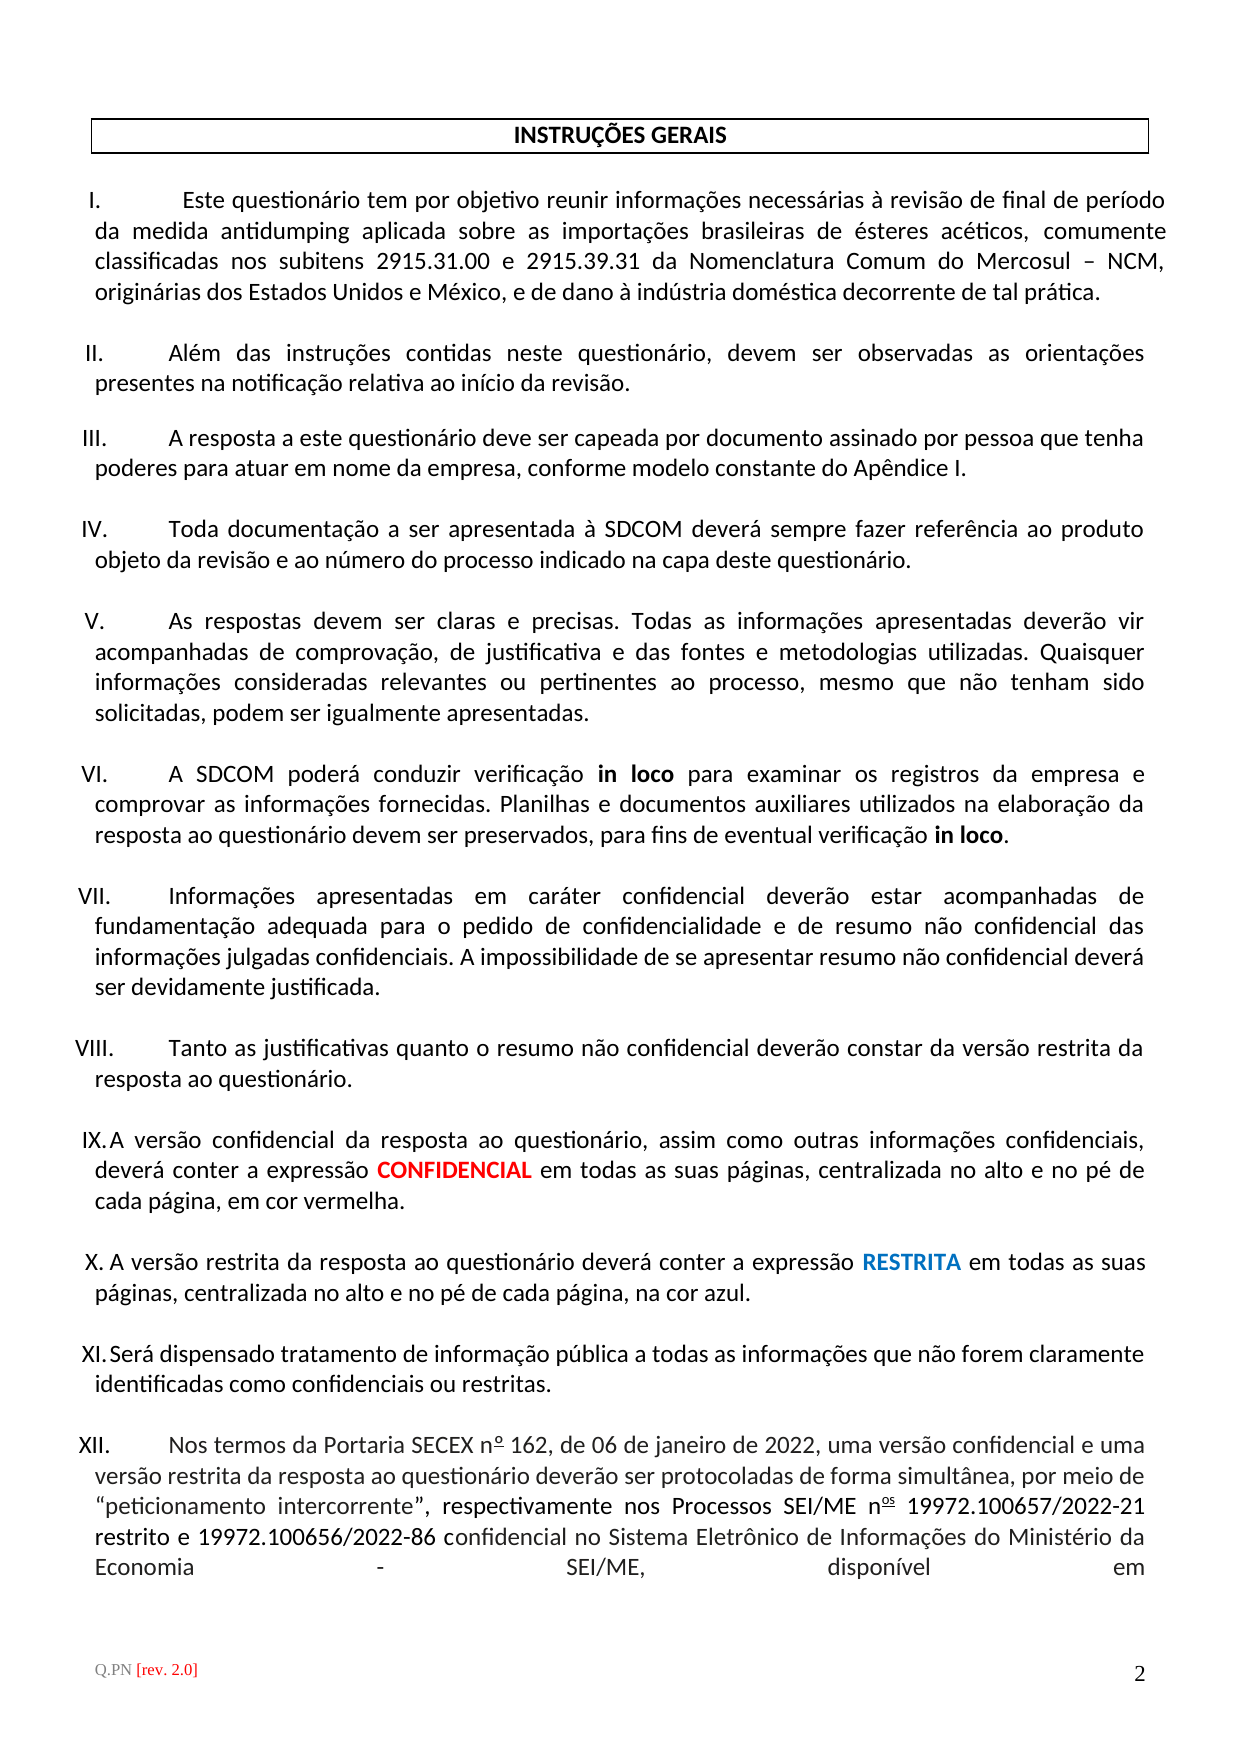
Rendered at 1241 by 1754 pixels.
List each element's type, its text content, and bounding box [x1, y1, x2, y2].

list Além das instruções contidas neste questionário, devem ser observadas as orientações presentes na notificação relativa ao início da revisão. [94, 337, 1146, 398]
list Este questionário tem por objetivo reunir informações necessárias à revisão de final de período da medida antidumping aplicada sobre as importações brasileiras de ésteres acéticos, comumente classificadas nos subitens 2915.31.00 e 2915.39.31 da Nomenclatura Comum do Mercosul – NCM, originárias dos Estados Unidos e México, e de dano à indústria doméstica decorrente de tal prática. [94, 184, 1166, 306]
list Tanto as justificativas quanto o resumo não confidencial deverão constar da versão restrita da resposta ao questionário. [94, 1032, 1146, 1093]
list Toda documentação a ser apresentada à SDCOM deverá sempre fazer referência ao produto objeto da revisão e ao número do processo indicado na capa deste questionário. [94, 514, 1146, 575]
subtitle INSTRUÇÕES GERAIS [92, 120, 1148, 152]
list A resposta a este questionário deve ser capeada por documento assinado por pessoa que tenha poderes para atuar em nome da empresa, conforme modelo constante do Apêndice I. [94, 422, 1146, 483]
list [94, 1429, 1146, 1582]
list A versão restrita da resposta ao questionário deverá conter a expressão RESTRITA em todas as suas páginas, centralizada no alto e no pé de cada página, na cor azul. [94, 1246, 1146, 1307]
list A SDCOM poderá conduzir verificação in loco para examinar os registros da empresa e comprovar as informações fornecidas. Planilhas e documentos auxiliares utilizados na elaboração da resposta ao questionário devem ser preservados, para fins de eventual verificação in loco. [94, 758, 1146, 849]
list A versão confidencial da resposta ao questionário, assim como outras informações confidenciais, deverá conter a expressão CONFIDENCIAL em todas as suas páginas, centralizada no alto e no pé de cada página, em cor vermelha. [94, 1124, 1146, 1216]
list Informações apresentadas em caráter confidencial deverão estar acompanhadas de fundamentação adequada para o pedido de confidencialidade e de resumo não confidencial das informações julgadas confidenciais. A impossibilidade de se apresentar resumo não confidencial deverá ser devidamente justificada. [94, 880, 1146, 1002]
list As respostas devem ser claras e precisas. Todas as informações apresentadas deverão vir acompanhadas de comprovação, de justificativa e das fontes e metodologias utilizadas. Quaisquer informações consideradas relevantes ou pertinentes ao processo, mesmo que não tenham sido solicitadas, podem ser igualmente apresentadas. [94, 605, 1146, 727]
list Será dispensado tratamento de informação pública a todas as informações que não forem claramente identificadas como confidenciais ou restritas. [94, 1338, 1146, 1399]
